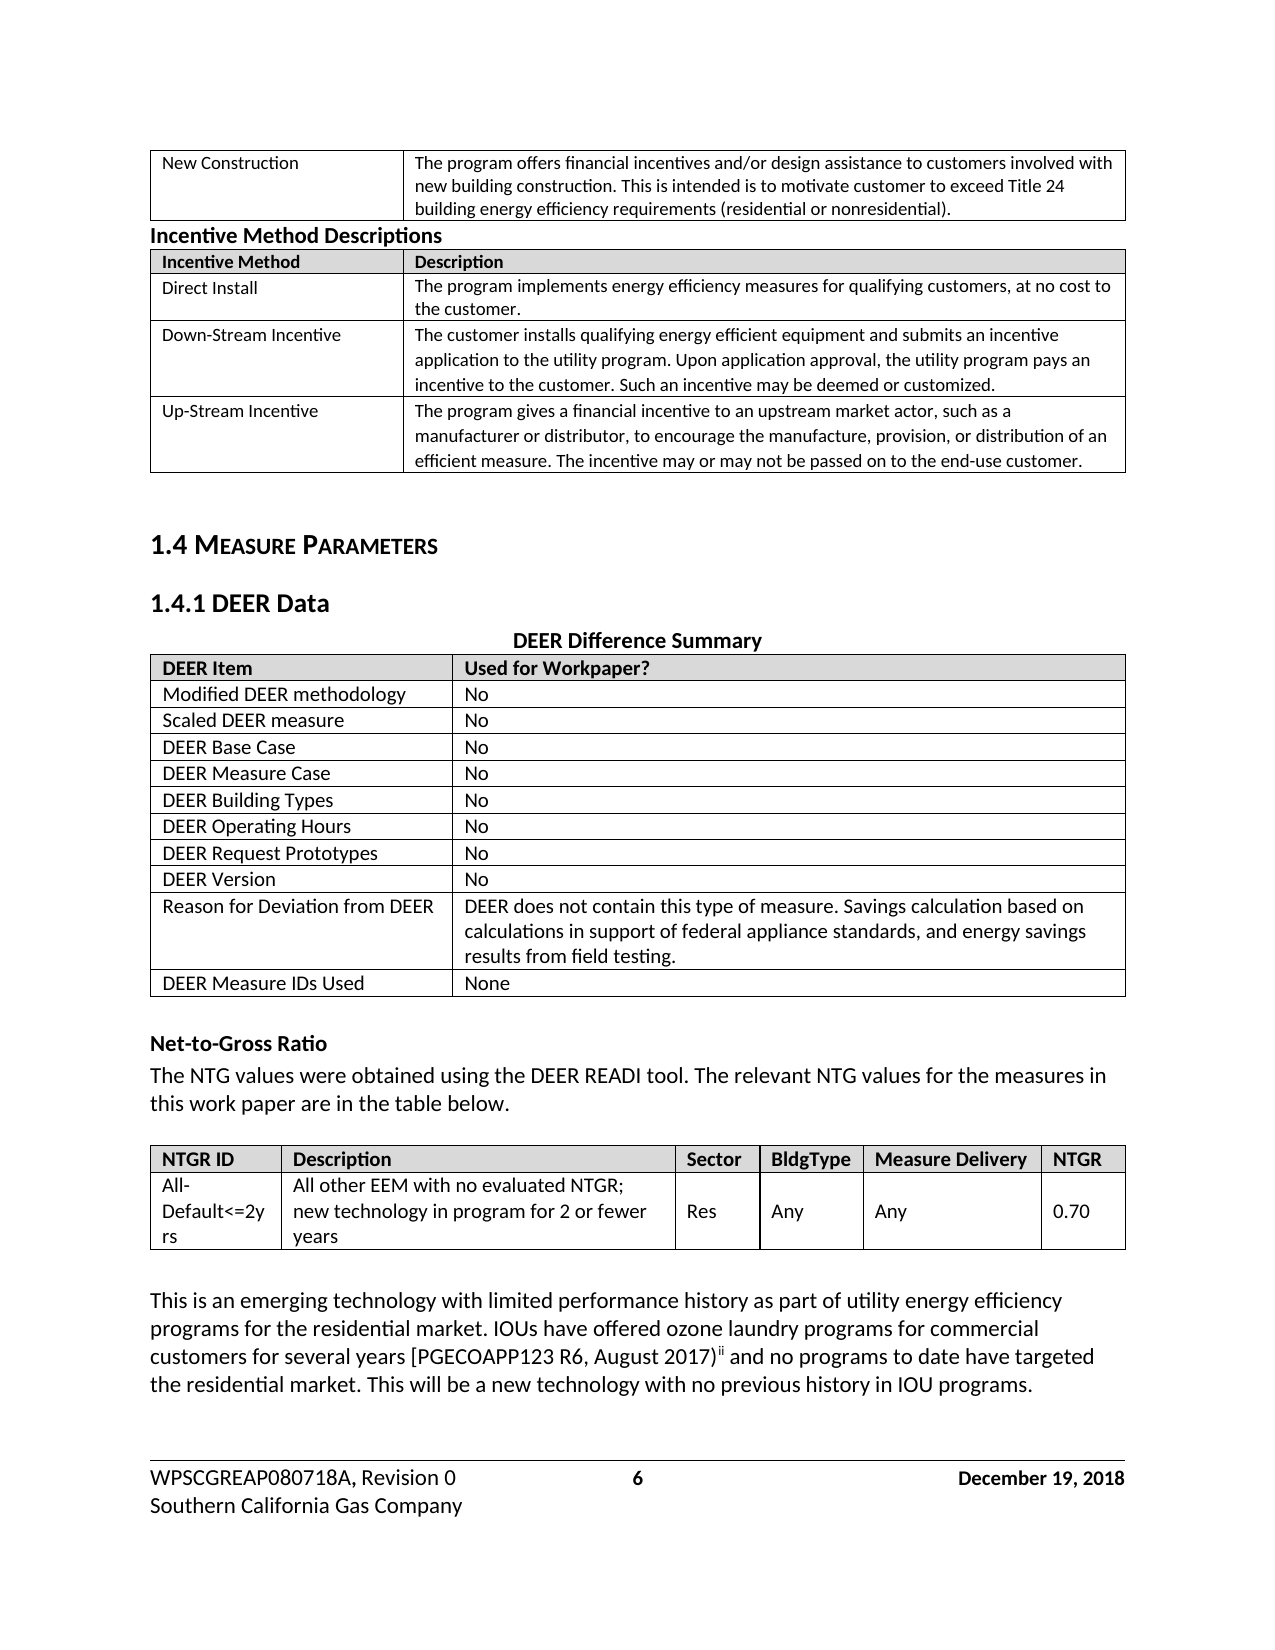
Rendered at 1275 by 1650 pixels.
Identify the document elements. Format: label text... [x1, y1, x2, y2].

table_cell No [453, 761, 1125, 786]
table_cell New Construction [151, 151, 403, 220]
table_header Description [404, 250, 1125, 273]
table_cell DEER Version [151, 866, 452, 892]
table_cell No [453, 814, 1125, 839]
table_header DEER Item [151, 655, 452, 680]
table_cell DEER does not contain this type of measure. Savings calculation based on calculations in support of federal appliance standards, and energy savings results from field testing. [453, 893, 1125, 969]
table_cell The program implements energy efficiency measures for qualifying customers, at no cost to the customer. [404, 274, 1125, 320]
table_cell All other EEM with no evaluated NTGR; new technology in program for 2 or fewer years [282, 1173, 675, 1249]
text DEER Difference Summary [150, 626, 1125, 654]
table_cell No [453, 681, 1125, 707]
table_header NTGR [1042, 1146, 1125, 1172]
table_cell Any [864, 1173, 1041, 1249]
subtitle 1.4 Measure Parameters [150, 526, 1125, 561]
text Net-to-Gross Ratio [150, 1029, 1125, 1057]
table_cell Direct Install [151, 274, 403, 320]
table_cell The program gives a financial incentive to an upstream market actor, such as a manufacturer or distributor, to encourage the manufacture, provision, or distribution of an efficient measure. The incentive may or may not be passed on to the end-use customer. [404, 397, 1125, 472]
table_cell DEER Request Prototypes [151, 840, 452, 865]
table_cell All-Default<=2yrs [151, 1173, 281, 1249]
table_cell Modified DEER methodology [151, 681, 452, 707]
text Incentive Method Descriptions [150, 221, 1125, 249]
table_cell No [453, 840, 1125, 865]
table_cell None [453, 970, 1125, 996]
table_cell No [453, 734, 1125, 759]
table_header Description [282, 1146, 675, 1172]
table_header Used for Workpaper? [453, 655, 1125, 680]
table_cell Up-Stream Incentive [151, 397, 403, 472]
table_header Measure Delivery [864, 1146, 1041, 1172]
table_cell Scaled DEER measure [151, 708, 452, 733]
table_cell No [453, 866, 1125, 892]
table_cell The customer installs qualifying energy efficient equipment and submits an incentive application to the utility program. Upon application approval, the utility program pays an incentive to the customer. Such an incentive may be deemed or customized. [404, 321, 1125, 396]
table_cell DEER Measure Case [151, 761, 452, 786]
table_cell DEER Building Types [151, 787, 452, 812]
table_cell The program offers financial incentives and/or design assistance to customers involved with new building construction. This is intended is to motivate customer to exceed Title 24 building energy efficiency requirements (residential or nonresidential). [404, 151, 1125, 220]
text This is an emerging technology with limited performance history as part of utility energy efficiency programs for the residential market. IOUs have offered ozone laundry programs for commercial customers for several years [PGECOAPP123 R6, August 2017)ii and no programs to date have targeted the residential market. This will be a new technology with no previous history in IOU programs. [150, 1286, 1125, 1398]
subtitle 1.4.1 DEER Data [150, 586, 1125, 619]
table_cell No [453, 708, 1125, 733]
table_cell 0.70 [1042, 1173, 1125, 1249]
table_header Sector [676, 1146, 759, 1172]
table_cell Res [676, 1173, 759, 1249]
table_header BldgType [761, 1146, 863, 1172]
table_cell Any [761, 1173, 863, 1249]
table_header NTGR ID [151, 1146, 281, 1172]
table_cell No [453, 787, 1125, 812]
text The NTG values were obtained using the DEER READI tool. The relevant NTG values for the measures in this work paper are in the table below. [150, 1061, 1125, 1117]
table_cell DEER Measure IDs Used [151, 970, 452, 996]
table_cell DEER Operating Hours [151, 814, 452, 839]
table_header Incentive Method [151, 250, 403, 273]
table_cell Reason for Deviation from DEER [151, 893, 452, 969]
table_cell Down-Stream Incentive [151, 321, 403, 396]
table_cell DEER Base Case [151, 734, 452, 759]
